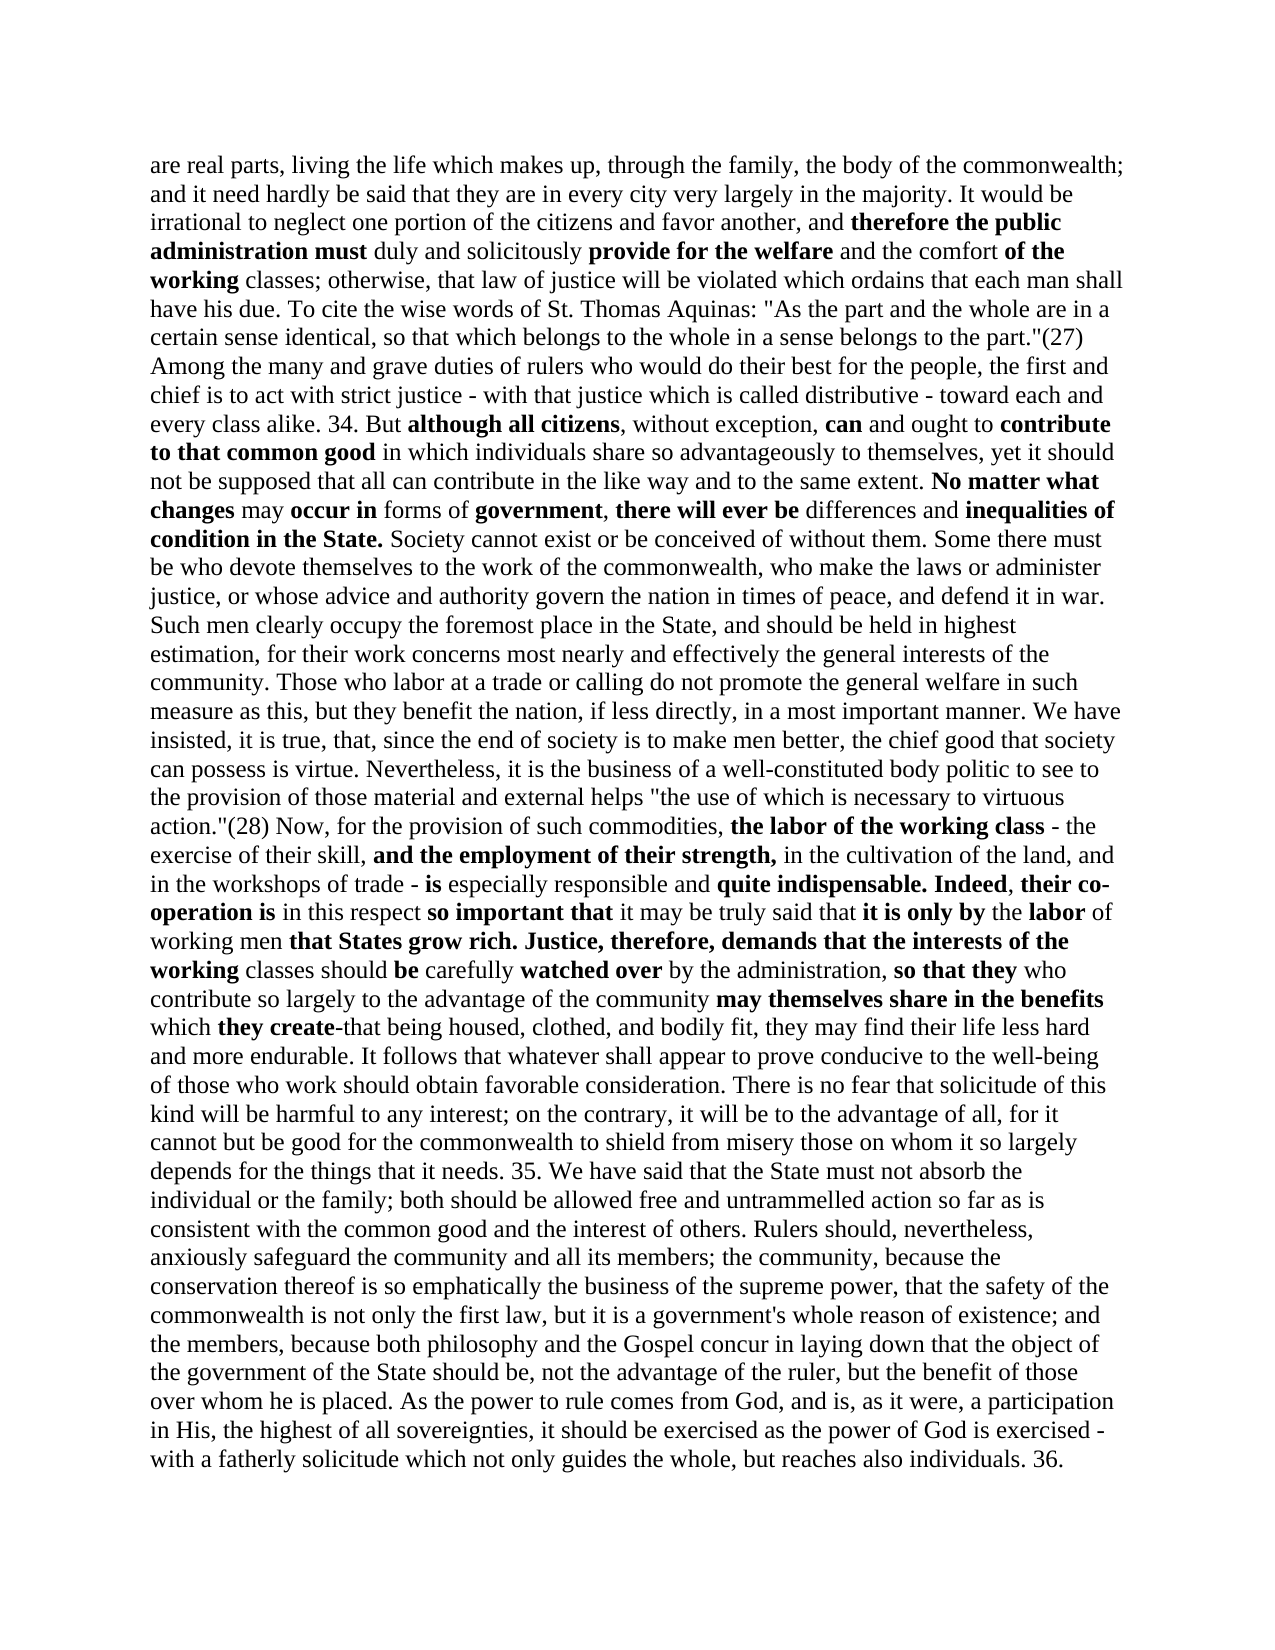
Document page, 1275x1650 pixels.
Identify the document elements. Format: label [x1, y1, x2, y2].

text [150, 150, 1125, 1472]
